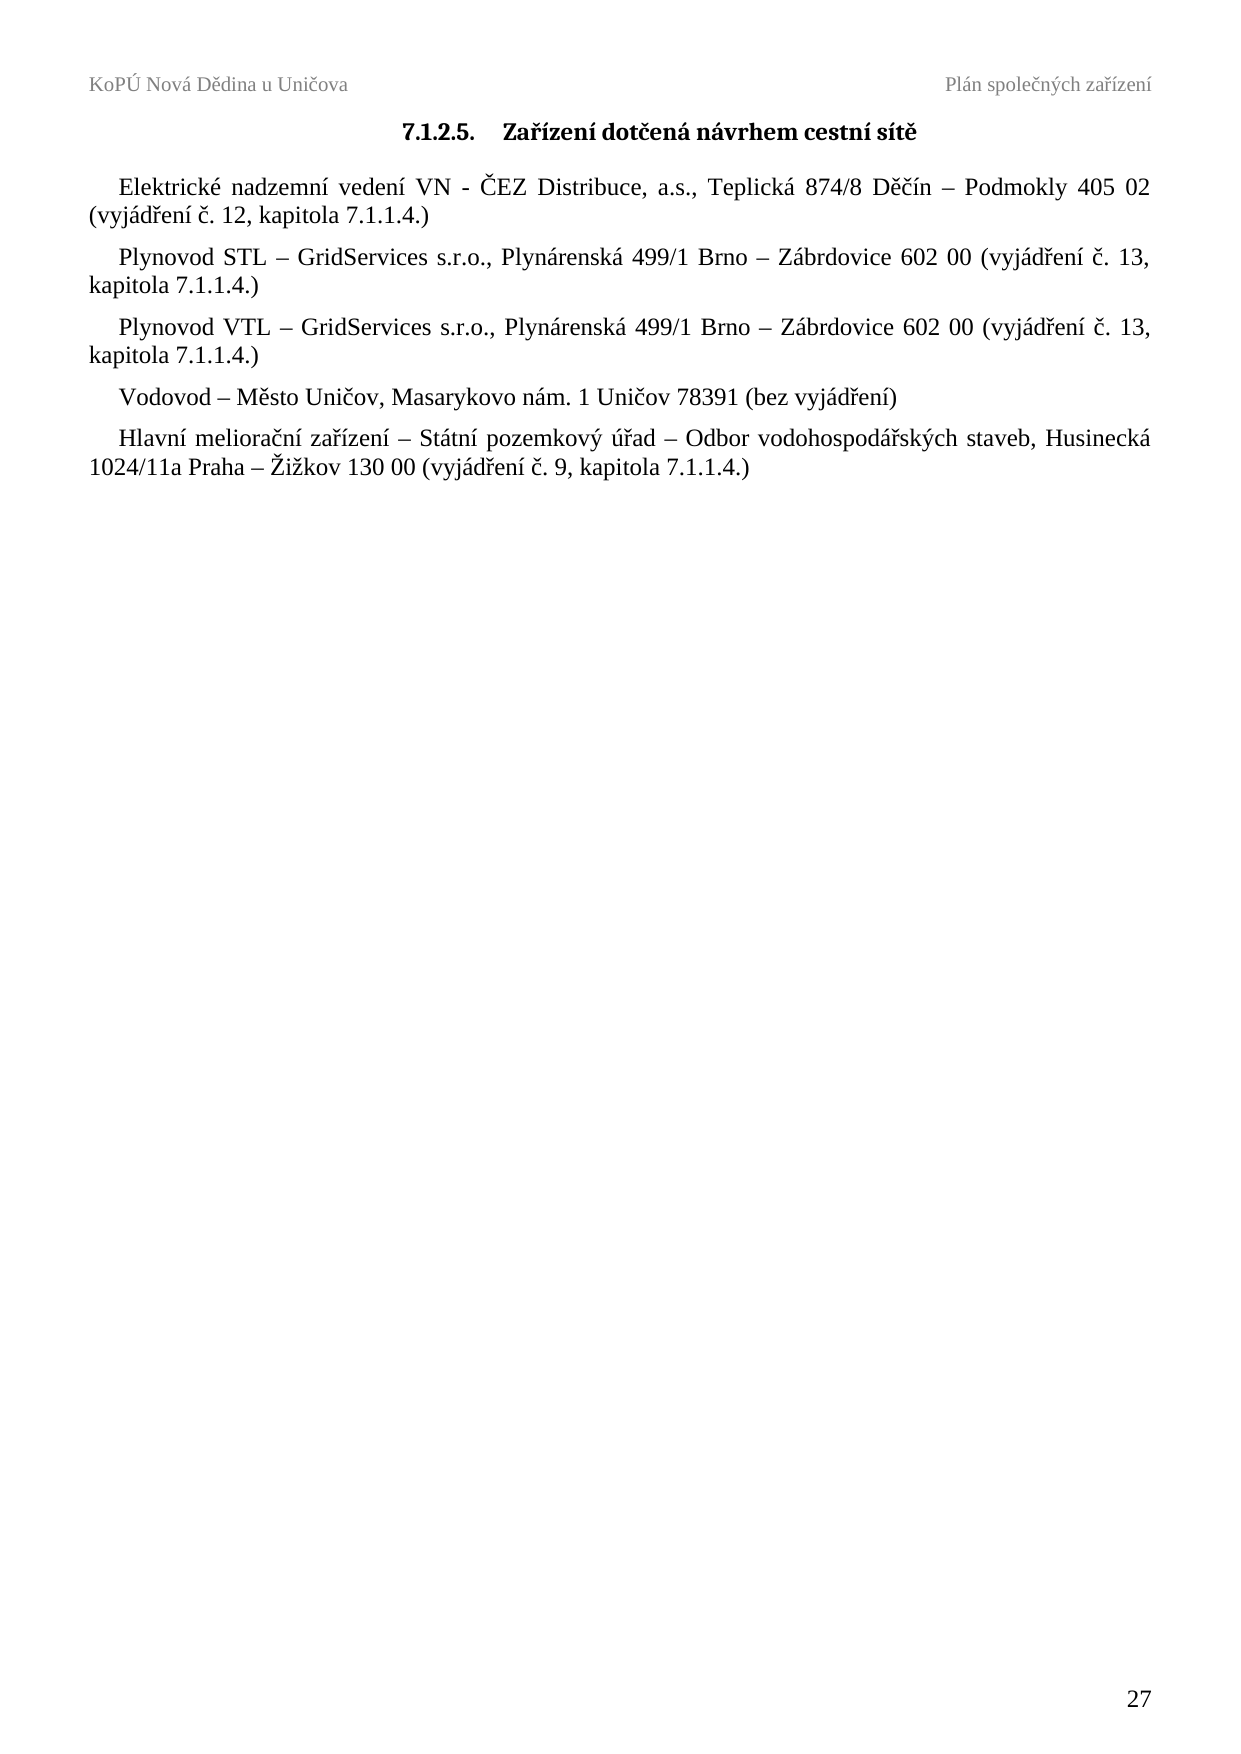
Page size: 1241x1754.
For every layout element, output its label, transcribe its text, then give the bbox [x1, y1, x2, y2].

text Plynovod STL – GridServices s.r.o., Plynárenská 499/1 Brno – Zábrdovice 602 00 (vyjádření č. 13, kapitola 7.1.1.4.) [89, 242, 1152, 299]
subtitle Zařízení dotčená návrhem cestní sítě [329, 118, 1152, 147]
text Elektrické nadzemní vedení VN - ČEZ Distribuce, a.s., Teplická 874/8 Děčín – Podmokly 405 02 (vyjádření č. 12, kapitola 7.1.1.4.) [89, 172, 1152, 229]
text Plynovod VTL – GridServices s.r.o., Plynárenská 499/1 Brno – Zábrdovice 602 00 (vyjádření č. 13, kapitola 7.1.1.4.) [89, 312, 1152, 369]
text Hlavní meliorační zařízení – Státní pozemkový úřad – Odbor vodohospodářských staveb, Husinecká 1024/11a Praha – Žižkov 130 00 (vyjádření č. 9, kapitola 7.1.1.4.) [89, 423, 1152, 481]
text Vodovod – Město Uničov, Masarykovo nám. 1 Uničov 78391 (bez vyjádření) [89, 382, 1152, 411]
